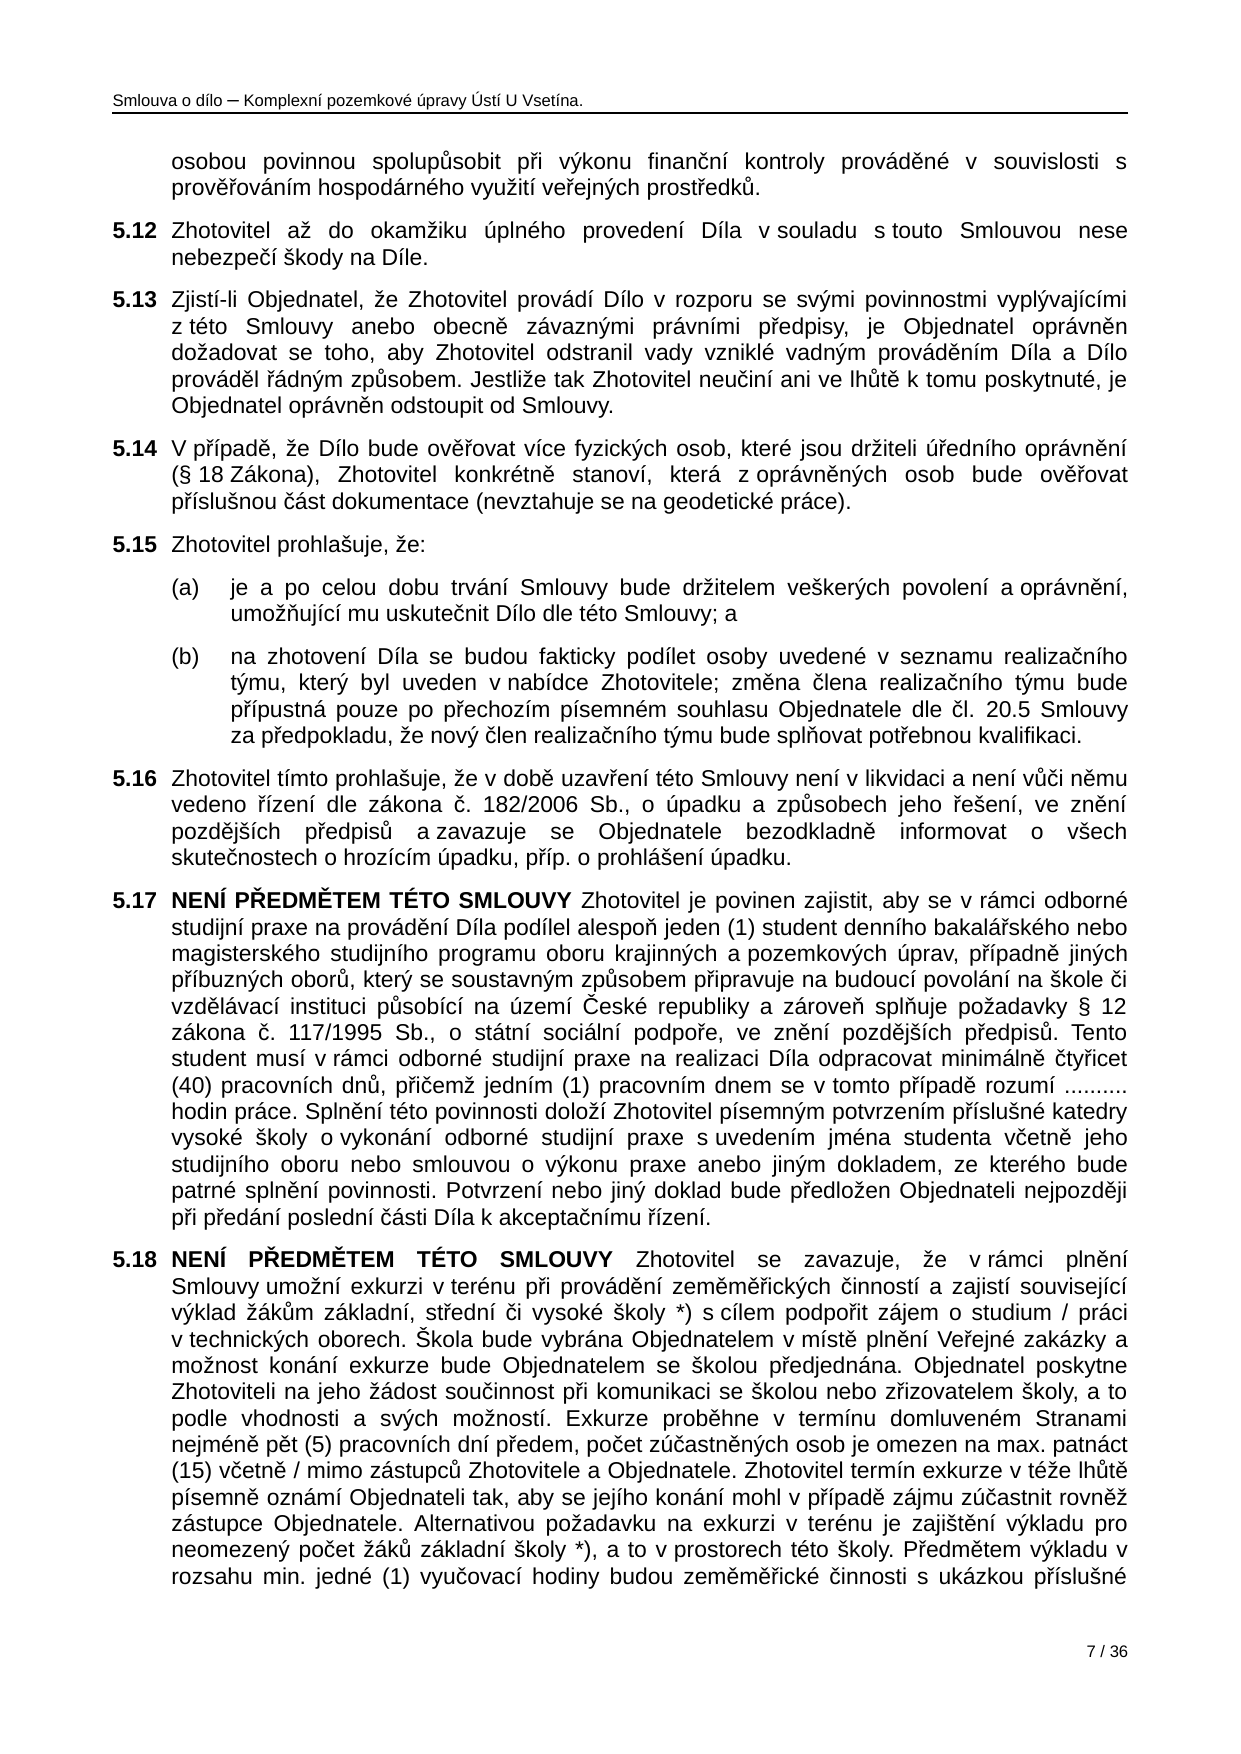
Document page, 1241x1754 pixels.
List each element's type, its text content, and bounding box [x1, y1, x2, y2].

text NENÍ PŘEDMĚTEM TÉTO SMLOUVY Zhotovitel je povinen zajistit, aby se v rámci odborné studijní praxe na provádění Díla podílel alespoň jeden (1) student denního bakalářského nebo magisterského studijního programu oboru krajinných a pozemkových úprav, případně jiných příbuzných oborů, který se soustavným způsobem připravuje na budoucí povolání na škole či vzdělávací instituci působící na území České republiky a zároveň splňuje požadavky § 12 zákona č. 117/1995 Sb., o státní sociální podpoře, ve znění pozdějších předpisů. Tento student musí v rámci odborné studijní praxe na realizaci Díla odpracovat minimálně čtyřicet (40) pracovních dnů, přičemž jedním (1) pracovním dnem se v tomto případě rozumí .......... hodin práce. Splnění této povinnosti doloží Zhotovitel písemným potvrzením příslušné katedry vysoké školy o vykonání odborné studijní praxe s uvedením jména studenta včetně jeho studijního oboru nebo smlouvou o výkonu praxe anebo jiným dokladem, ze kterého bude patrné splnění povinnosti. Potvrzení nebo jiný doklad bude předložen Objednateli nejpozději při předání poslední části Díla k akceptačnímu řízení. [112, 887, 1128, 1230]
text V případě, že Dílo bude ověřovat více fyzických osob, které jsou držiteli úředního oprávnění (§ 18 Zákona), Zhotovitel konkrétně stanoví, která z oprávněných osob bude ověřovat příslušnou část dokumentace (nevztahuje se na geodetické práce). [112, 435, 1128, 514]
text Zjistí-li Objednatel, že Zhotovitel provádí Dílo v rozporu se svými povinnostmi vyplývajícími z této Smlouvy anebo obecně závaznými právními předpisy, je Objednatel oprávněn dožadovat se toho, aby Zhotovitel odstranil vady vzniklé vadným prováděním Díla a Dílo prováděl řádným způsobem. Jestliže tak Zhotovitel neučiní ani ve lhůtě k tomu poskytnuté, je Objednatel oprávněn odstoupit od Smlouvy. [112, 286, 1128, 418]
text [112, 148, 1128, 200]
text Zhotovitel tímto prohlašuje, že v době uzavření této Smlouvy není v likvidaci a není vůči němu vedeno řízení dle zákona č. 182/2006 Sb., o úpadku a způsobech jeho řešení, ve znění pozdějších předpisů a zavazuje se Objednatele bezodkladně informovat o všech skutečnostech o hrozícím úpadku, příp. o prohlášení úpadku. [112, 765, 1128, 871]
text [112, 1246, 1128, 1589]
list je a po celou dobu trvání Smlouvy bude držitelem veškerých povolení a oprávnění, umožňující mu uskutečnit Dílo dle této Smlouvy; a [171, 574, 1128, 626]
text Zhotovitel až do okamžiku úplného provedení Díla v souladu s touto Smlouvou nese nebezpečí škody na Díle. [112, 217, 1128, 270]
text Zhotovitel prohlašuje, že: [112, 531, 1128, 557]
list na zhotovení Díla se budou fakticky podílet osoby uvedené v seznamu realizačního týmu, který byl uveden v nabídce Zhotovitele; změna člena realizačního týmu bude přípustná pouze po přechozím písemném souhlasu Objednatele dle čl. 20.5 Smlouvy za předpokladu, že nový člen realizačního týmu bude splňovat potřebnou kvalifikaci. [171, 643, 1128, 748]
